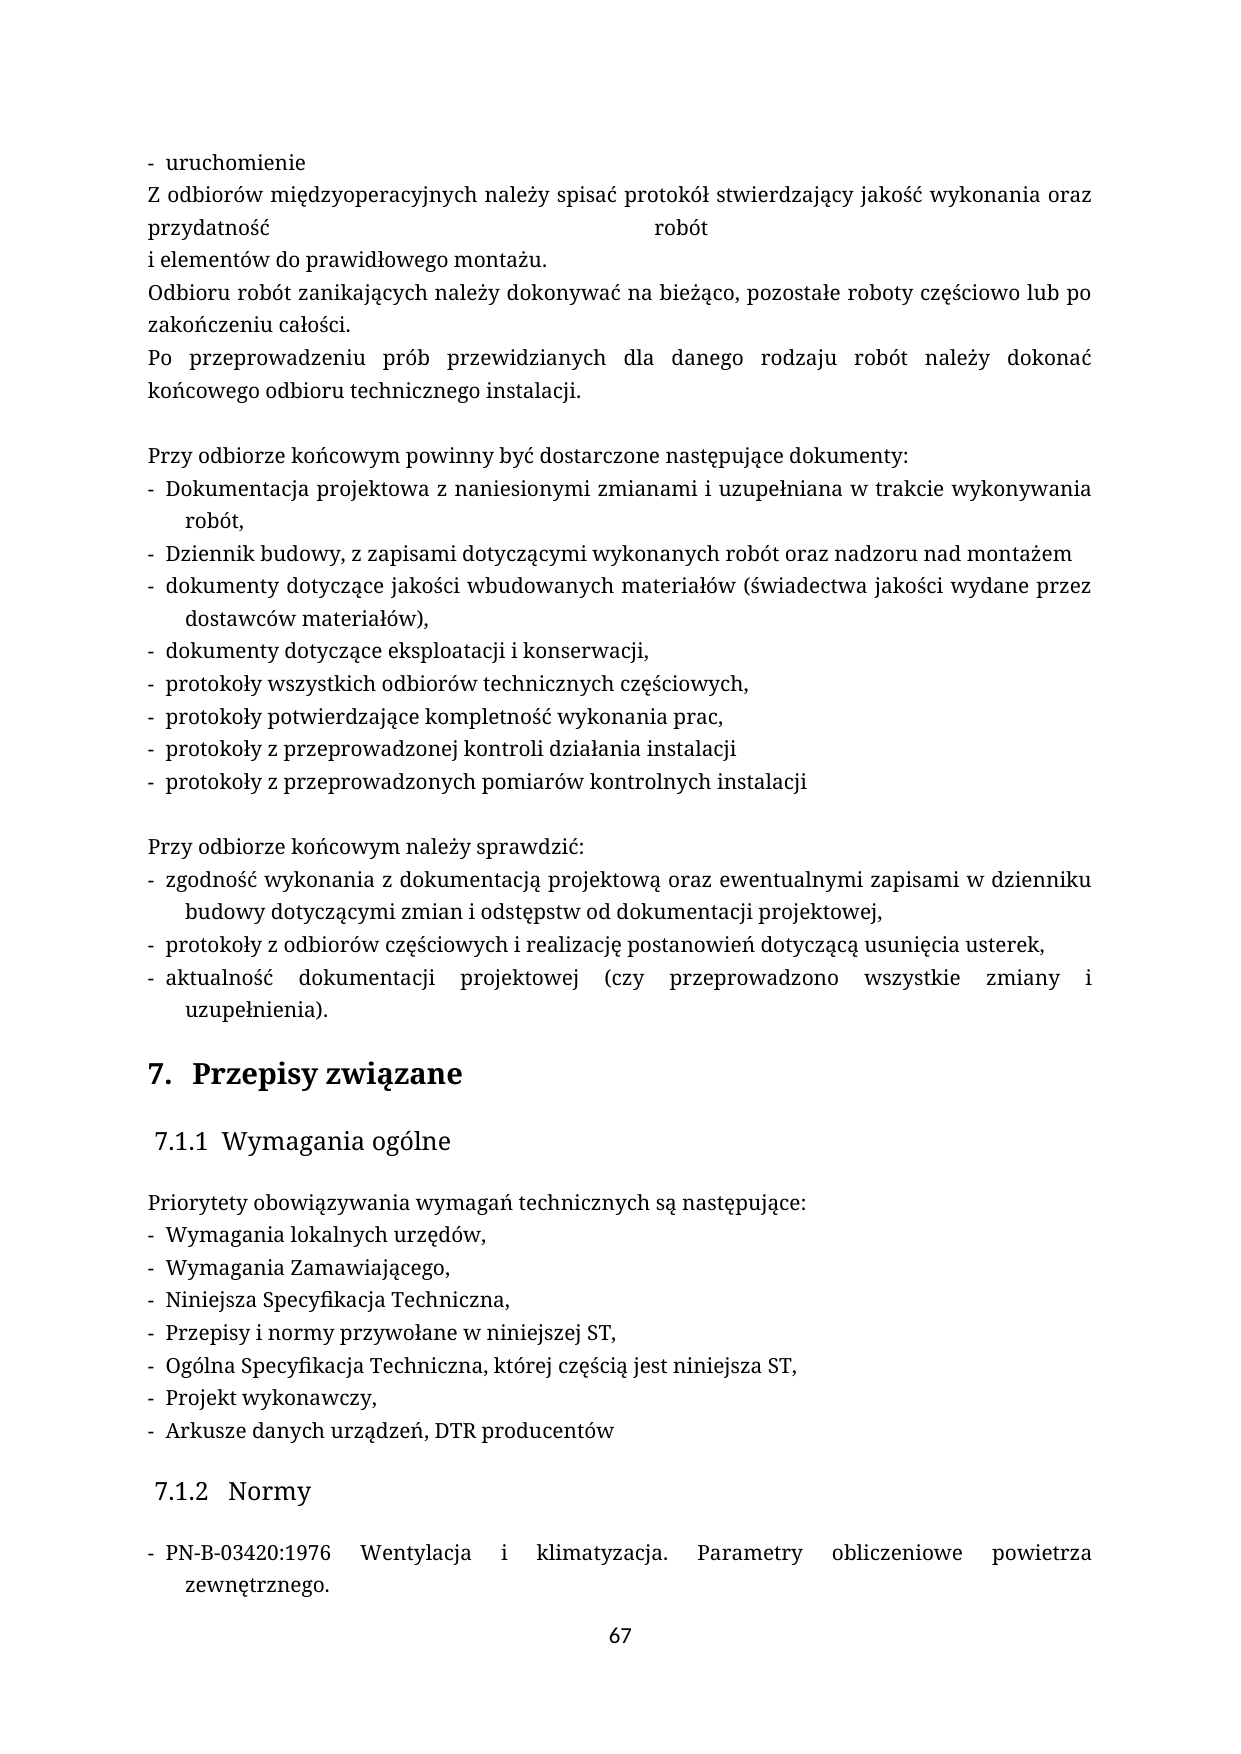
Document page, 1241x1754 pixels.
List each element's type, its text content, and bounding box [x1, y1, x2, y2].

list PN-B-03420:1976 Wentylacja i klimatyzacja. Parametry obliczeniowe powietrza zewnętrznego. [148, 1538, 1093, 1599]
list Arkusze danych urządzeń, DTR producentów [148, 1416, 1093, 1444]
list Wymagania lokalnych urzędów, [148, 1220, 1093, 1249]
subtitle Przepisy związane [148, 1053, 1093, 1093]
list Wymagania Zamawiającego, [148, 1253, 1093, 1281]
text Przy odbiorze końcowym powinny być dostarczone następujące dokumenty: [148, 441, 1093, 469]
list Dokumentacja projektowa z naniesionymi zmianami i uzupełniana w trakcie wykonywania robót, [148, 474, 1093, 535]
list uruchomienie [148, 148, 1093, 176]
text Z odbiorów międzyoperacyjnych należy spisać protokół stwierdzający jakość wykonania oraz przydatność robót i elementów do prawidłowego montażu. [148, 180, 1093, 274]
list protokoły potwierdzające kompletność wykonania prac, [148, 702, 1093, 730]
subtitle Normy [148, 1473, 1093, 1508]
list aktualność dokumentacji projektowej (czy przeprowadzono wszystkie zmiany i uzupełnienia). [148, 963, 1093, 1024]
text Przy odbiorze końcowym należy sprawdzić: [148, 832, 1093, 861]
list Projekt wykonawczy, [148, 1383, 1093, 1412]
text Po przeprowadzeniu prób przewidzianych dla danego rodzaju robót należy dokonać końcowego odbioru technicznego instalacji. [148, 343, 1093, 404]
text Priorytety obowiązywania wymagań technicznych są następujące: [148, 1188, 1093, 1216]
list protokoły z przeprowadzonej kontroli działania instalacji [148, 734, 1093, 763]
list dokumenty dotyczące jakości wbudowanych materiałów (świadectwa jakości wydane przez dostawców materiałów), [148, 571, 1093, 632]
subtitle Wymagania ogólne [148, 1123, 1093, 1158]
text Odbioru robót zanikających należy dokonywać na bieżąco, pozostałe roboty częściowo lub po zakończeniu całości. [148, 278, 1093, 339]
list Niniejsza Specyfikacja Techniczna, [148, 1286, 1093, 1314]
list Dziennik budowy, z zapisami dotyczącymi wykonanych robót oraz nadzoru nad montażem [148, 539, 1093, 567]
list Ogólna Specyfikacja Techniczna, której częścią jest niniejsza ST, [148, 1351, 1093, 1379]
list dokumenty dotyczące eksploatacji i konserwacji, [148, 637, 1093, 665]
list Przepisy i normy przywołane w niniejszej ST, [148, 1318, 1093, 1347]
list protokoły wszystkich odbiorów technicznych częściowych, [148, 669, 1093, 698]
list protokoły z przeprowadzonych pomiarów kontrolnych instalacji [148, 767, 1093, 796]
list protokoły z odbiorów częściowych i realizację postanowień dotyczącą usunięcia usterek, [148, 930, 1093, 958]
list zgodność wykonania z dokumentacją projektową oraz ewentualnymi zapisami w dzienniku budowy dotyczącymi zmian i odstępstw od dokumentacji projektowej, [148, 865, 1093, 926]
